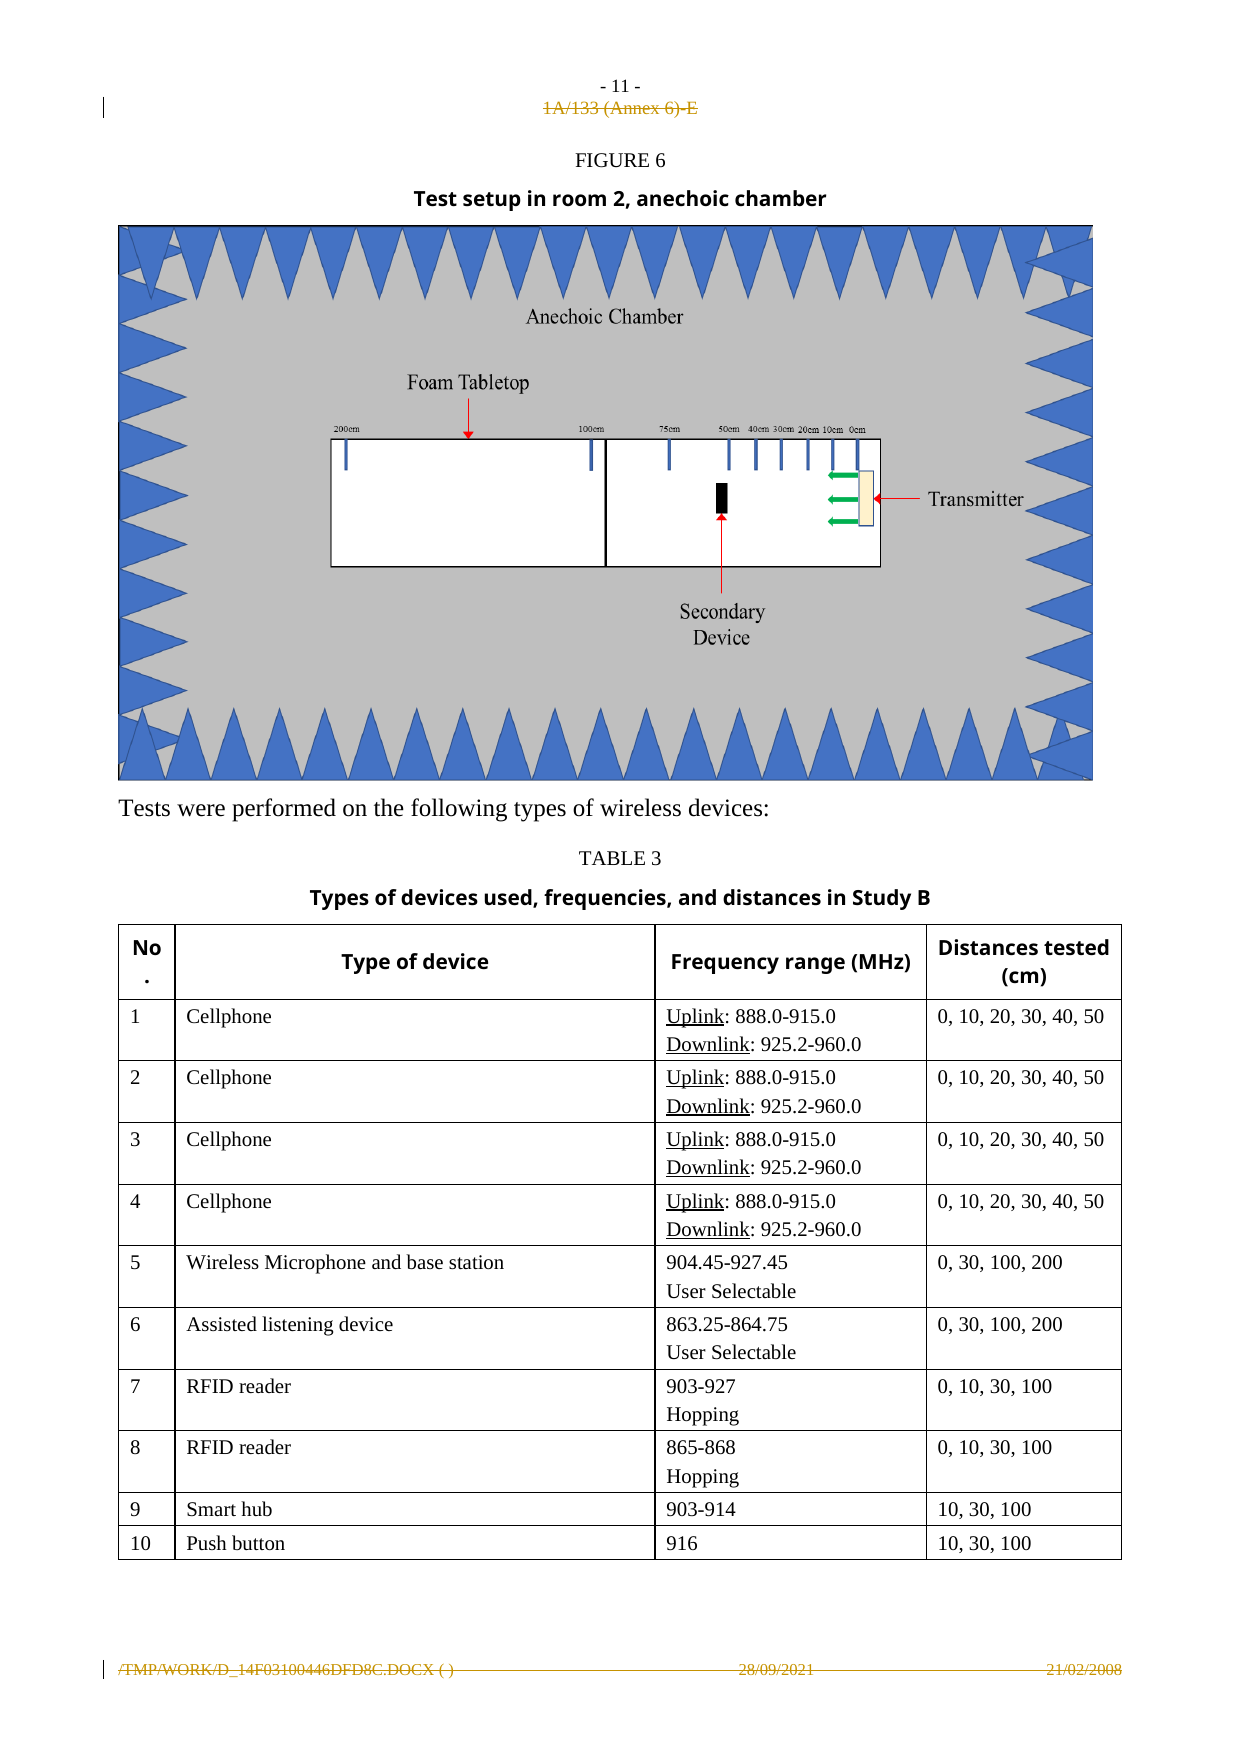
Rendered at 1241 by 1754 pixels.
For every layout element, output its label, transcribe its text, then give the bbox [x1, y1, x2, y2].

table_cell 0, 10, 20, 30, 40, 50 [927, 1185, 1121, 1245]
text Tests were performed on the following types of wireless devices: [118, 793, 1122, 821]
table_cell Cellphone [176, 1123, 654, 1183]
text Figure 6 [118, 148, 1122, 172]
table_cell RFID reader [176, 1431, 654, 1492]
table_cell Assisted listening device [176, 1308, 654, 1368]
table_cell Uplink: 888.0-915.0 Downlink: 925.2-960.0 [656, 1000, 926, 1060]
table_header No. [119, 925, 174, 998]
picture [118, 225, 1093, 781]
table_cell 0, 10, 20, 30, 40, 50 [927, 1061, 1121, 1122]
table_cell 7 [119, 1370, 174, 1430]
table_cell Uplink: 888.0-915.0 Downlink: 925.2-960.0 [656, 1123, 926, 1183]
table_cell 865-868 Hopping [656, 1431, 926, 1492]
title Test setup in room 2, anechoic chamber [118, 184, 1122, 213]
table_cell 10, 30, 100 [927, 1493, 1121, 1525]
table_header Frequency range (MHz) [656, 925, 926, 998]
table_cell RFID reader [176, 1370, 654, 1430]
table_cell 2 [119, 1061, 174, 1122]
table_cell 863.25-864.75 User Selectable [656, 1308, 926, 1368]
table_cell Uplink: 888.0-915.0 Downlink: 925.2-960.0 [656, 1185, 926, 1245]
table_cell 0, 30, 100, 200 [927, 1308, 1121, 1368]
table_cell 903-914 [656, 1493, 926, 1525]
table_cell 0, 10, 30, 100 [927, 1370, 1121, 1430]
table_header Type of device [176, 925, 654, 998]
table_cell 10 [119, 1526, 174, 1559]
table_cell Smart hub [176, 1493, 654, 1525]
table_cell 3 [119, 1123, 174, 1183]
table_cell Cellphone [176, 1061, 654, 1122]
table_cell 0, 10, 20, 30, 40, 50 [927, 1123, 1121, 1183]
table_cell Uplink: 888.0-915.0 Downlink: 925.2-960.0 [656, 1061, 926, 1122]
table_cell 6 [119, 1308, 174, 1368]
table_cell 0, 10, 20, 30, 40, 50 [927, 1000, 1121, 1060]
table_cell 1 [119, 1000, 174, 1060]
title Types of devices used, frequencies, and distances in Study B [118, 883, 1122, 911]
table_cell 5 [119, 1246, 174, 1307]
table_cell Cellphone [176, 1000, 654, 1060]
table_cell 904.45-927.45 User Selectable [656, 1246, 926, 1307]
table_cell 9 [119, 1493, 174, 1525]
table_cell 8 [119, 1431, 174, 1492]
text Table 3 [118, 846, 1122, 870]
table_cell Push button [176, 1526, 654, 1559]
table_cell 10, 30, 100 [927, 1526, 1121, 1559]
table_cell 916 [656, 1526, 926, 1559]
table_cell Wireless Microphone and base station [176, 1246, 654, 1307]
table_cell 903-927 Hopping [656, 1370, 926, 1430]
table_cell 4 [119, 1185, 174, 1245]
table_cell 0, 10, 30, 100 [927, 1431, 1121, 1492]
table_cell 0, 30, 100, 200 [927, 1246, 1121, 1307]
table_header Distances tested (cm) [927, 925, 1121, 998]
table_cell Cellphone [176, 1185, 654, 1245]
